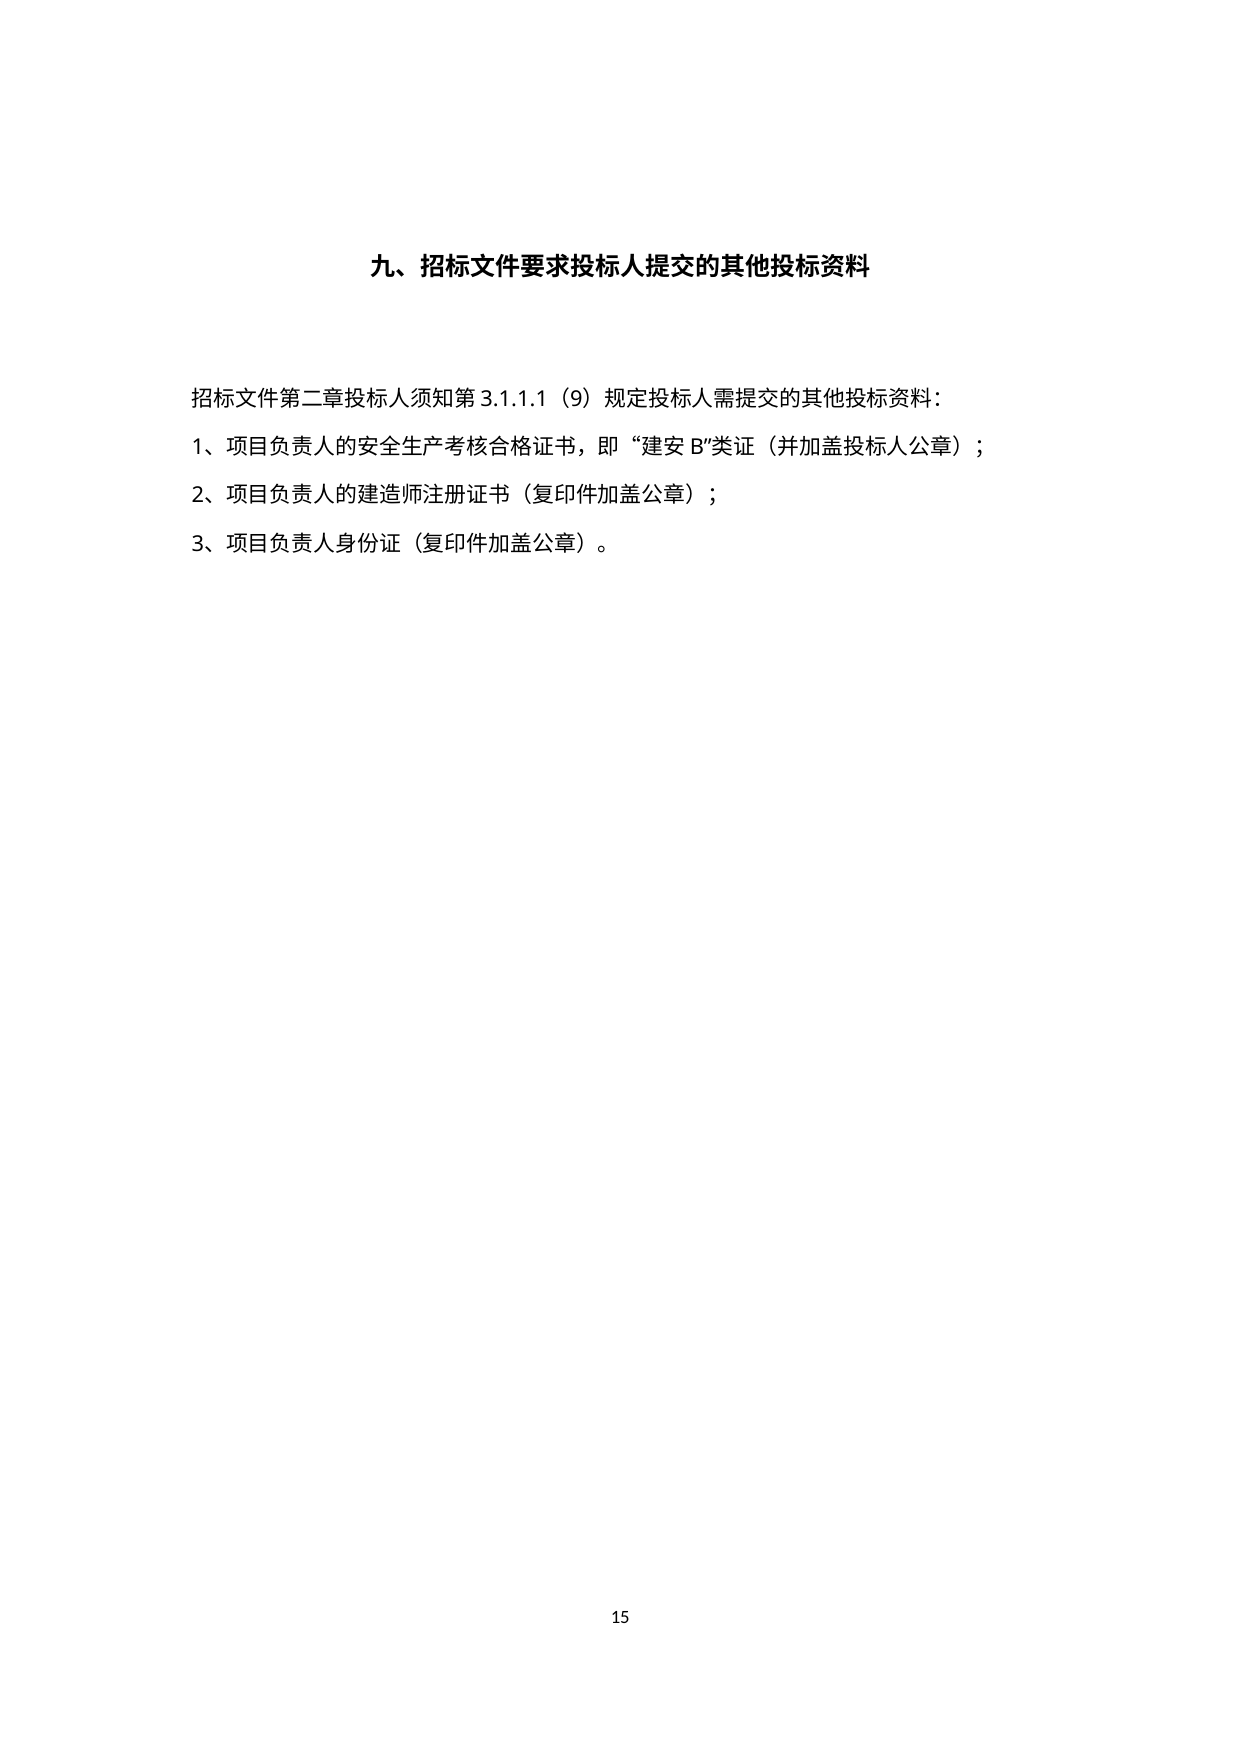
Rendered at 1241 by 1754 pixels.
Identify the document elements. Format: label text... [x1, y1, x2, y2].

text 3、项目负责人身份证（复印件加盖公章）。 [148, 525, 1092, 558]
text 1、项目负责人的安全生产考核合格证书，即“建安B”类证（并加盖投标人公章）； [148, 429, 1092, 461]
subtitle 九、招标文件要求投标人提交的其他投标资料 [148, 232, 1092, 297]
text 2、项目负责人的建造师注册证书（复印件加盖公章）； [148, 477, 1092, 509]
text 招标文件第二章投标人须知第3.1.1.1（9）规定投标人需提交的其他投标资料： [148, 380, 1092, 413]
